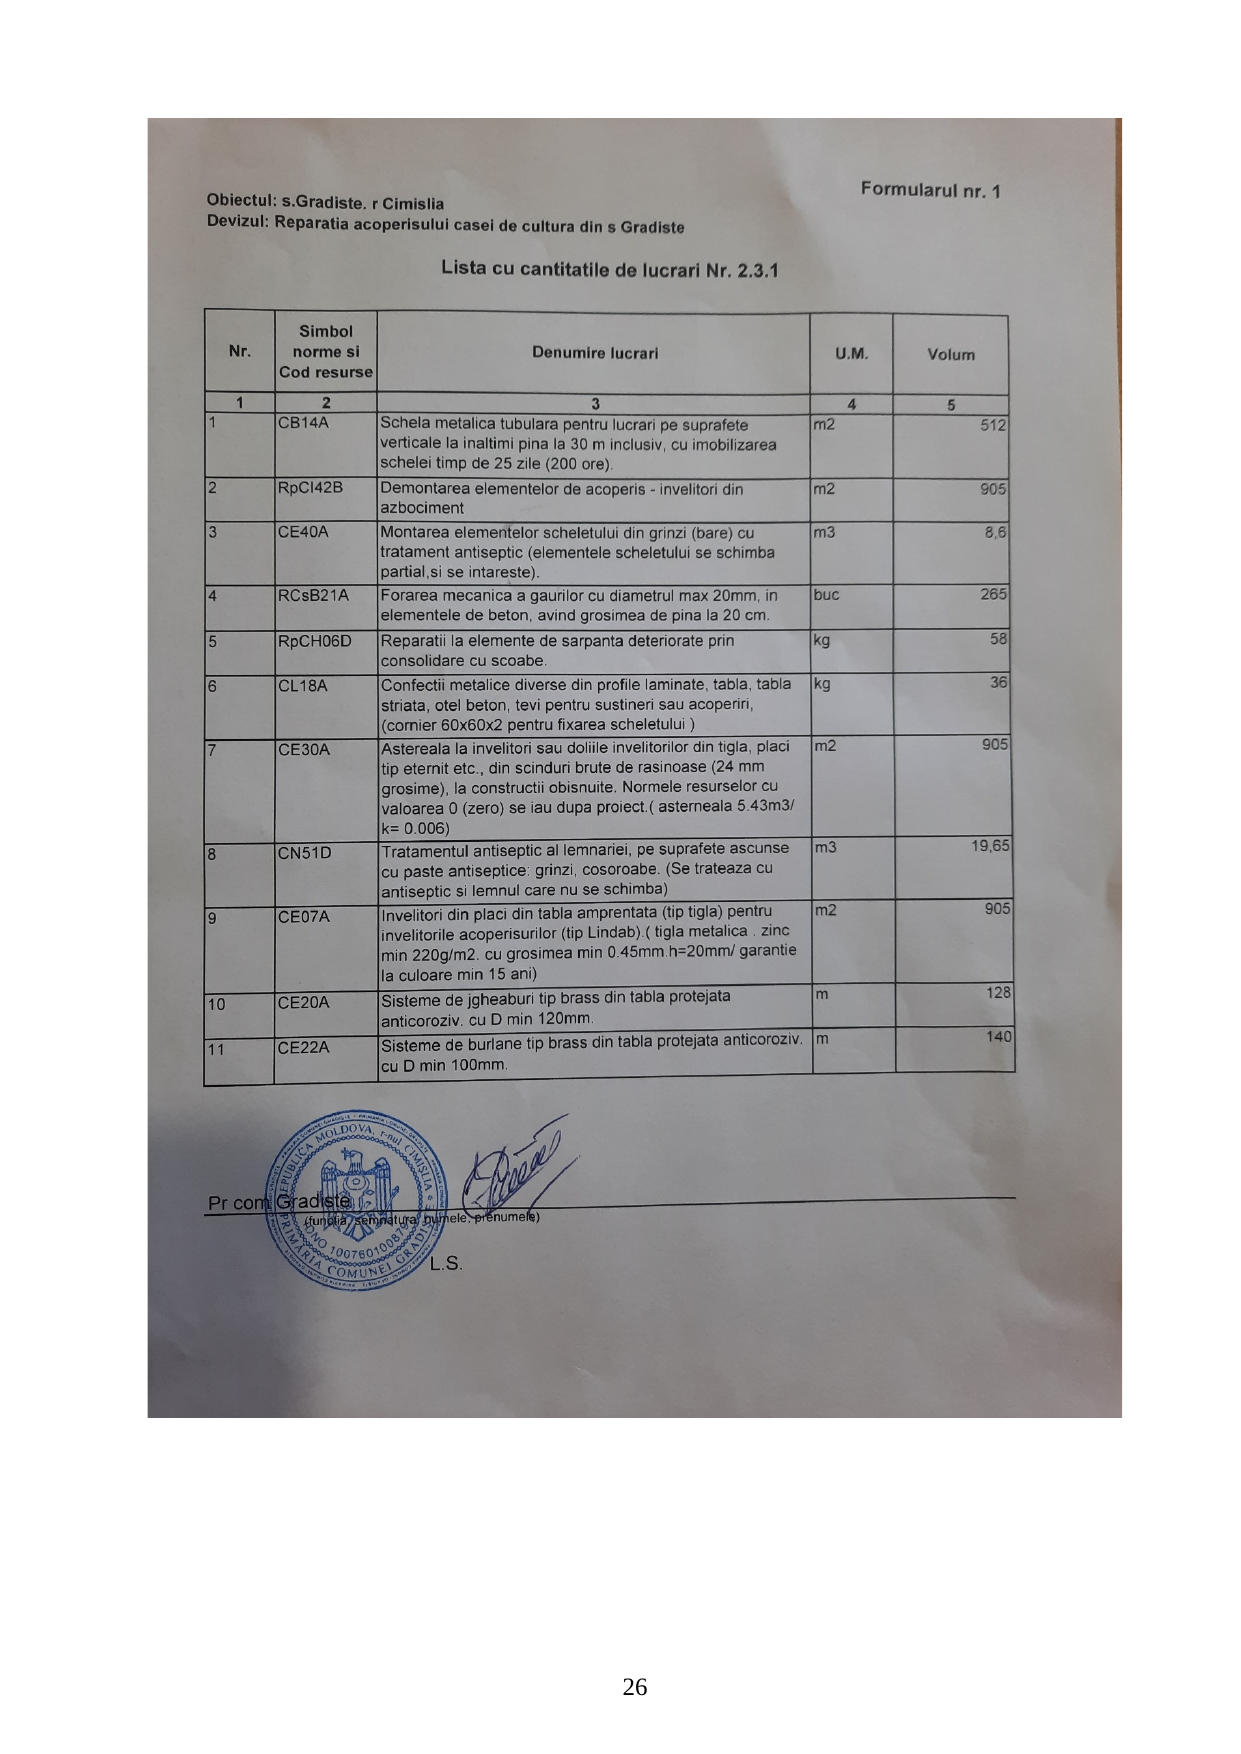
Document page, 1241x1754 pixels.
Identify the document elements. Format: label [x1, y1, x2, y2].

picture [147, 118, 1123, 1418]
